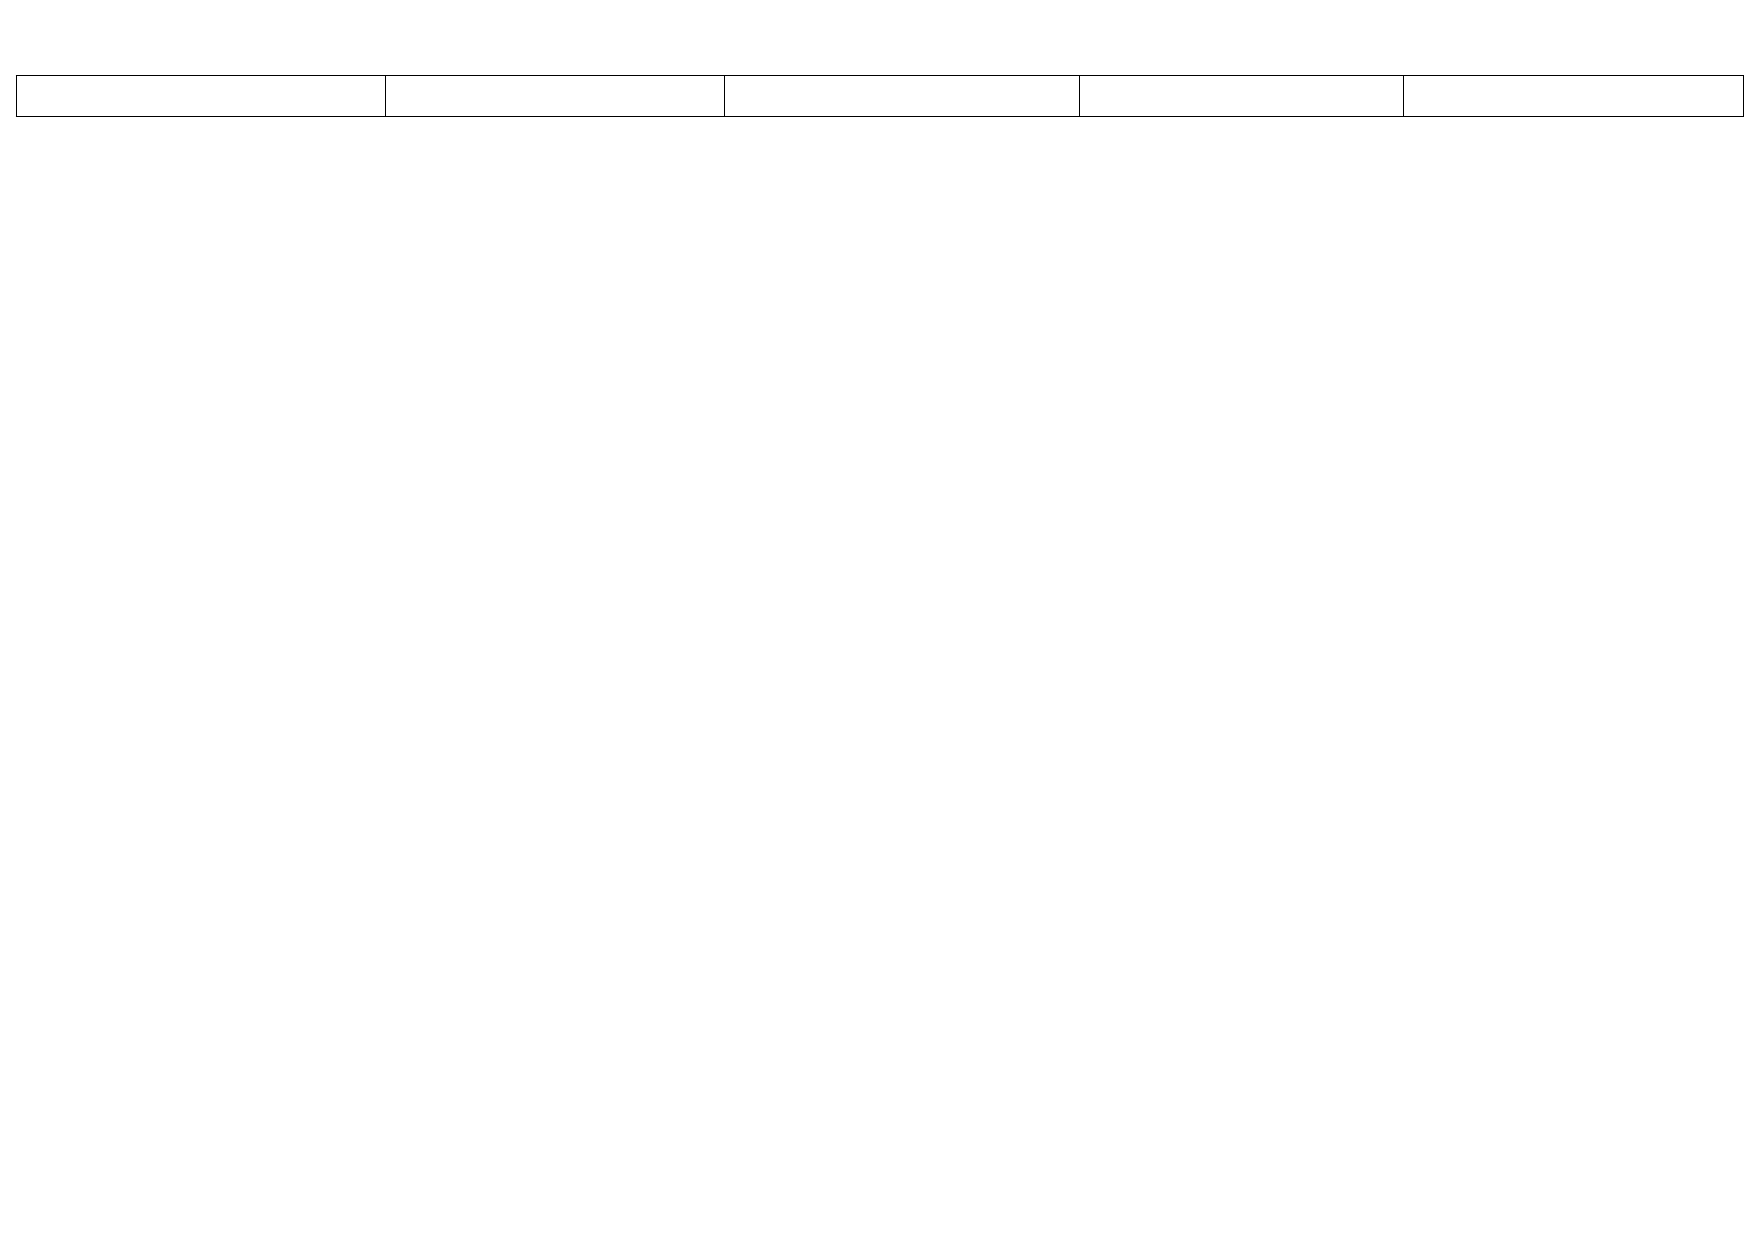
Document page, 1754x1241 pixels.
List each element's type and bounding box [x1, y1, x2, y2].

table_header [1404, 76, 1743, 116]
table_header [725, 76, 1079, 116]
table_header [386, 76, 724, 116]
table_header [1080, 76, 1403, 116]
table_header [17, 76, 385, 116]
